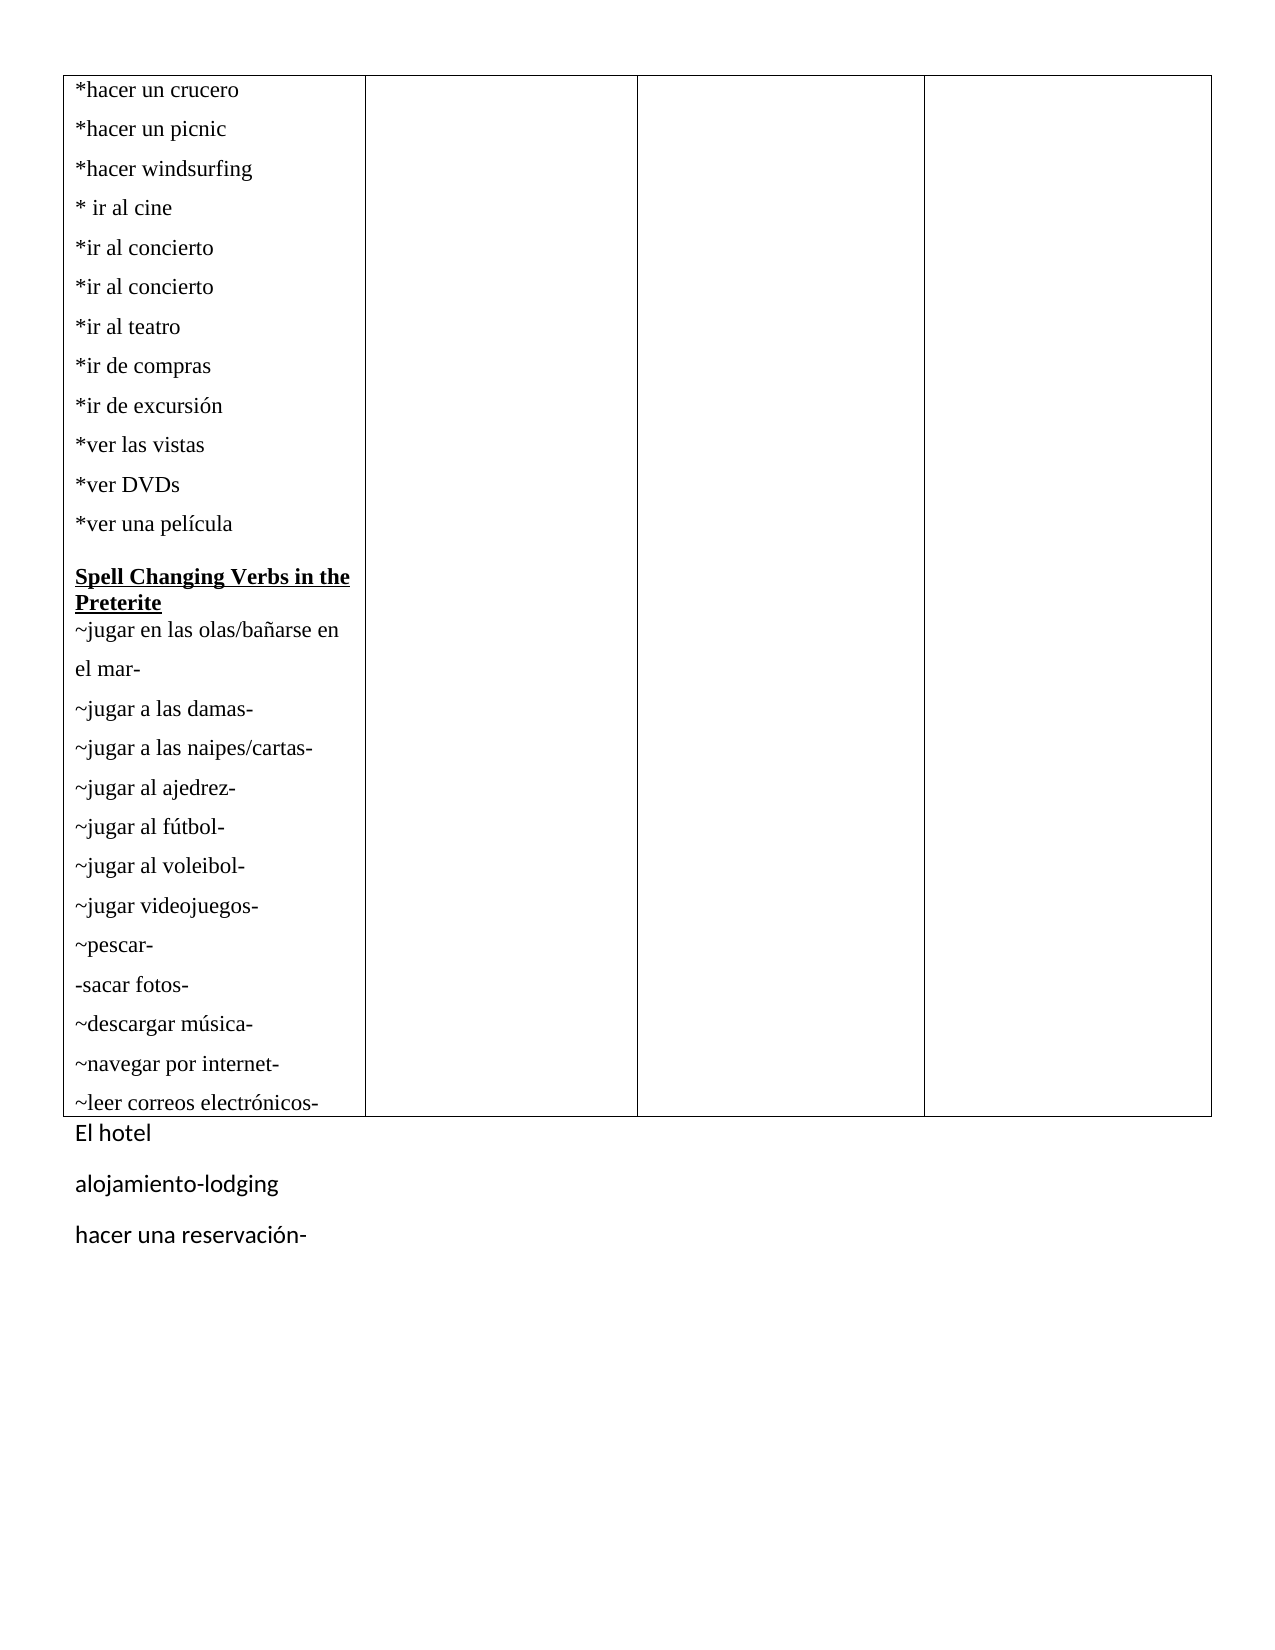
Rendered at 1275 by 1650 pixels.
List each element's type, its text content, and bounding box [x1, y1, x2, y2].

table_cell [366, 76, 637, 1116]
text hacer una reservación- [75, 1219, 1200, 1250]
text alojamiento-lodging [75, 1168, 1200, 1199]
table_cell [925, 76, 1211, 1116]
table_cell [64, 76, 365, 1116]
table_cell [638, 76, 924, 1116]
text El hotel [75, 1117, 1200, 1147]
